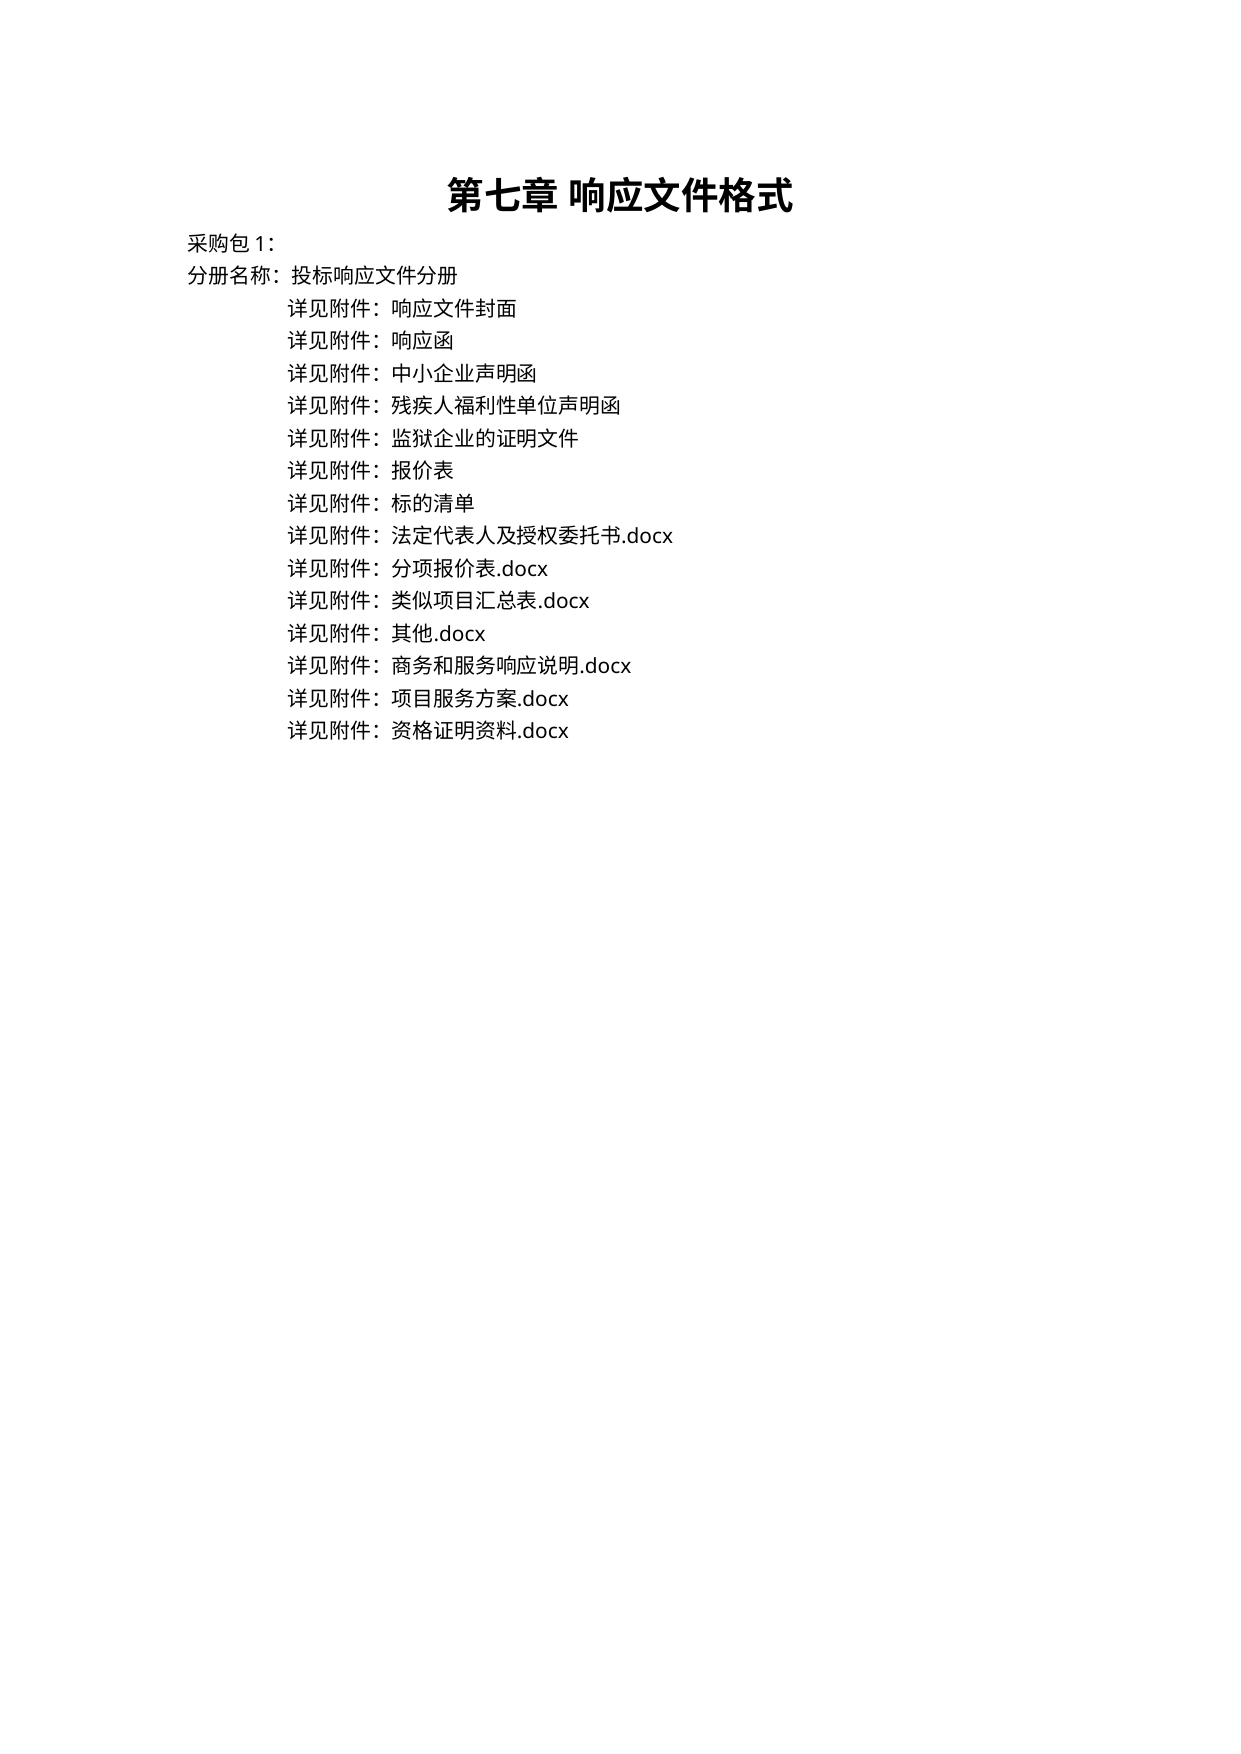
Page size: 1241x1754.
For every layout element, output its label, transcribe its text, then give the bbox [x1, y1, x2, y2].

text 详见附件：其他.docx [187, 617, 1053, 649]
text 详见附件：监狱企业的证明文件 [187, 422, 1053, 454]
text 详见附件：残疾人福利性单位声明函 [187, 389, 1053, 422]
text 详见附件：商务和服务响应说明.docx [187, 649, 1053, 682]
text 第七章 响应文件格式 [187, 162, 1053, 227]
text 分册名称：投标响应文件分册 [187, 259, 1053, 292]
text 详见附件：类似项目汇总表.docx [187, 584, 1053, 617]
text 详见附件：项目服务方案.docx [187, 682, 1053, 714]
text 详见附件：响应函 [187, 324, 1053, 357]
text 详见附件：标的清单 [187, 487, 1053, 519]
text 详见附件：响应文件封面 [187, 292, 1053, 324]
text 详见附件：法定代表人及授权委托书.docx [187, 519, 1053, 552]
text 详见附件：分项报价表.docx [187, 552, 1053, 584]
text 采购包1： [187, 227, 1053, 259]
text 详见附件：中小企业声明函 [187, 357, 1053, 389]
text 详见附件：报价表 [187, 454, 1053, 487]
text 详见附件：资格证明资料.docx [187, 714, 1053, 747]
